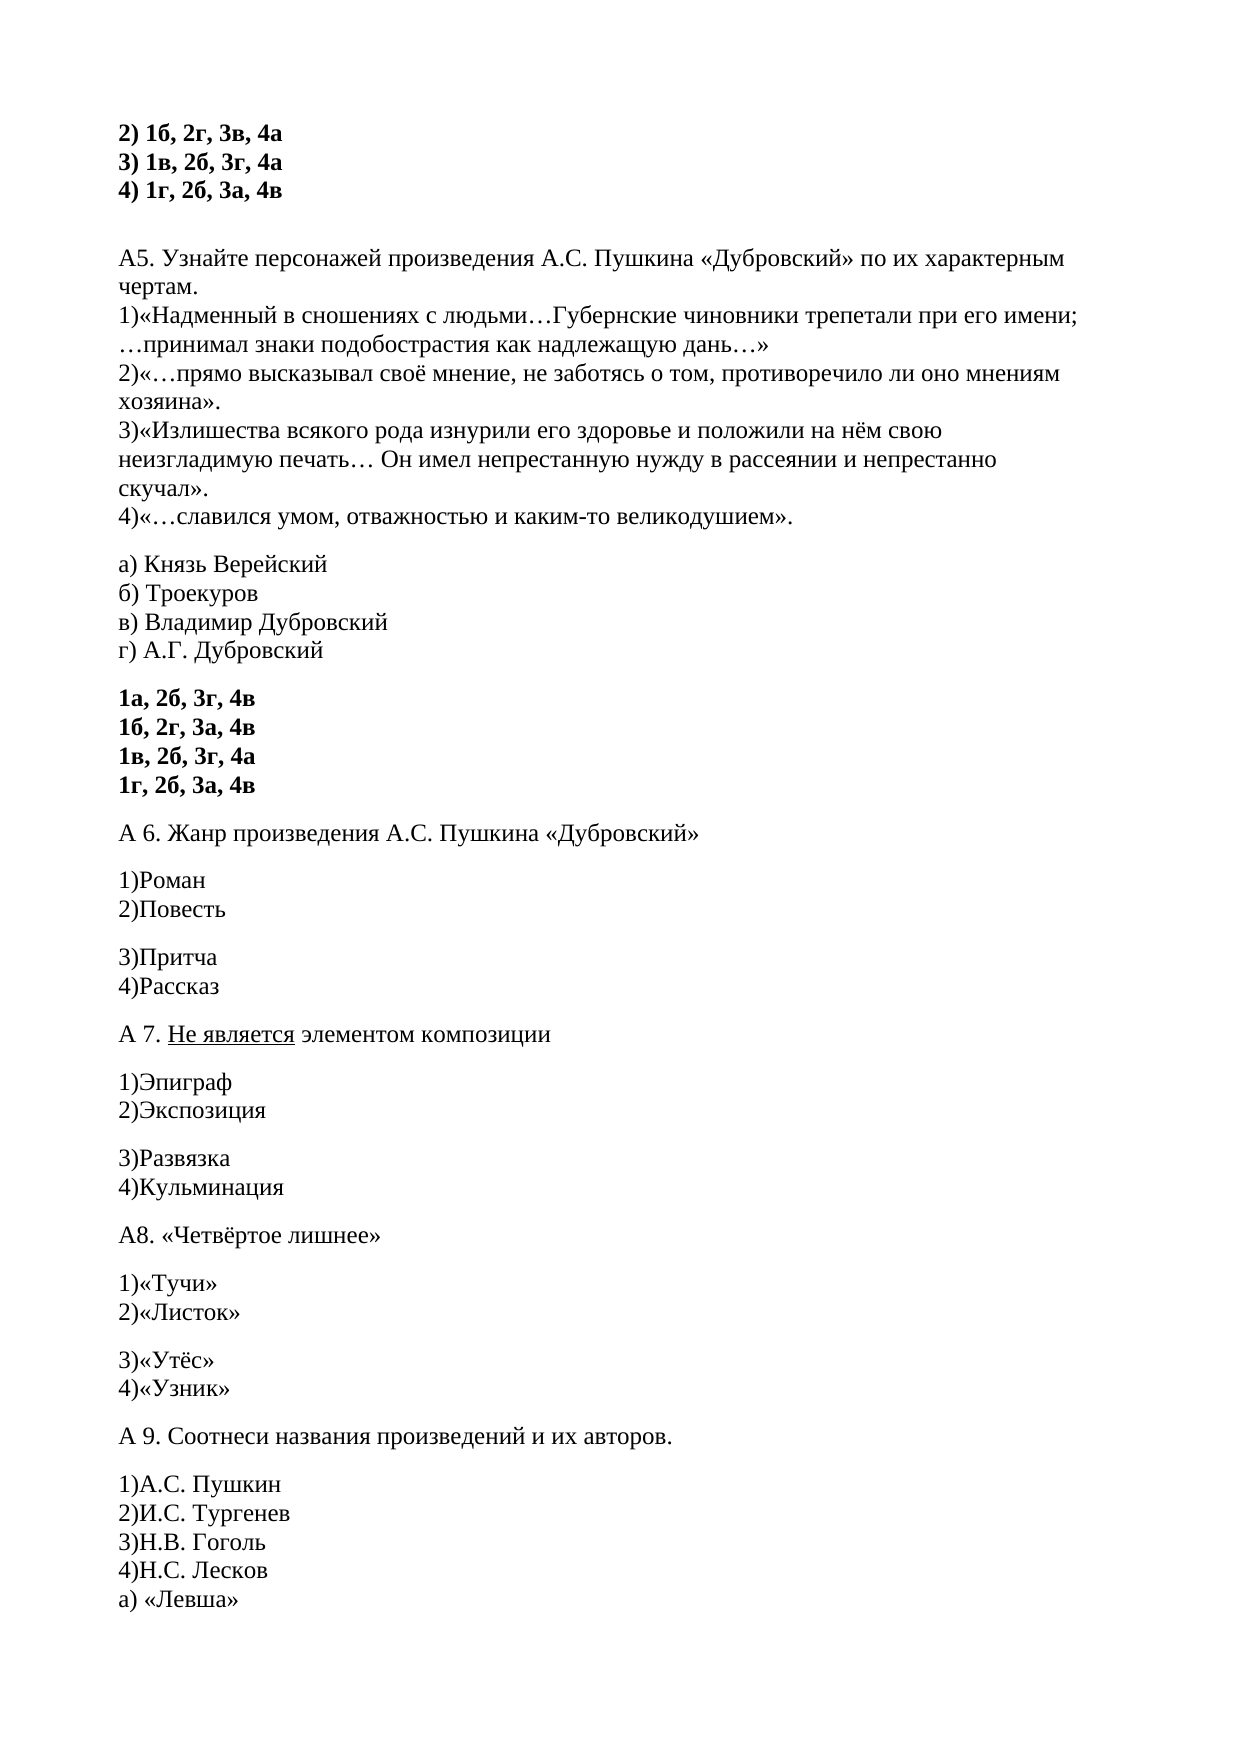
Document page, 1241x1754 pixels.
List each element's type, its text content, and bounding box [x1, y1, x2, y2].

text г) А.Г. Дубровский [118, 636, 1092, 664]
text а) «Левша» [118, 1584, 1092, 1613]
text 2)«Листок» [118, 1297, 1092, 1326]
text 1г, 2б, 3а, 4в [118, 770, 1092, 798]
text 4) 1г, 2б, 3а, 4в [118, 176, 1092, 204]
text 2)«…прямо высказывал своё мнение, не заботясь о том, противоречило ли оно мнениям хозяина». [118, 358, 1092, 415]
text 3)«Излишества всякого рода изнурили его здоровье и положили на нём свою неизгладимую печать… Он имел непрестанную нужду в рассеянии и непрестанно скучал». [118, 415, 1092, 501]
text 4)«…славился умом, отважностью и каким-то великодушием». [118, 501, 1092, 530]
text А8. «Четвёртое лишнее» [118, 1220, 1092, 1249]
text 1)«Надменный в сношениях с людьми…Губернские чиновники трепетали при его имени; …принимал знаки подобострастия как надлежащую дань…» [118, 300, 1092, 358]
text б) Троекуров [118, 578, 1092, 607]
text 1б, 2г, 3а, 4в [118, 712, 1092, 741]
text А 7. Не является элементом композиции [118, 1019, 1092, 1048]
text в) Владимир Дубровский [118, 607, 1092, 636]
text 3)Притча [118, 942, 1092, 971]
text 1в, 2б, 3г, 4а [118, 741, 1092, 770]
text 3)Развязка [118, 1143, 1092, 1172]
text 2)И.С. Тургенев [118, 1498, 1092, 1527]
text 2)Повесть [118, 894, 1092, 923]
text 2)Экспозиция [118, 1096, 1092, 1124]
text 3)Н.В. Гоголь [118, 1527, 1092, 1556]
text 1)«Тучи» [118, 1268, 1092, 1297]
text 1а, 2б, 3г, 4в [118, 683, 1092, 712]
text 2) 1б, 2г, 3в, 4а [118, 118, 1092, 147]
text а) Князь Верейский [118, 549, 1092, 578]
text 4)Н.С. Лесков [118, 1556, 1092, 1584]
text 4)Кульминация [118, 1172, 1092, 1201]
text 1)Роман [118, 866, 1092, 894]
text А5. Узнайте персонажей произведения А.С. Пушкина «Дубровский» по их характерным чертам. [118, 243, 1092, 300]
text 3)«Утёс» [118, 1345, 1092, 1373]
text А 9. Соотнеси названия произведений и их авторов. [118, 1421, 1092, 1450]
text 4)Рассказ [118, 971, 1092, 1000]
text 4)«Узник» [118, 1373, 1092, 1402]
text 1)Эпиграф [118, 1067, 1092, 1096]
text 3) 1в, 2б, 3г, 4а [118, 147, 1092, 176]
text 1)А.С. Пушкин [118, 1469, 1092, 1498]
text А 6. Жанр произведения А.С. Пушкина «Дубровский» [118, 818, 1092, 846]
